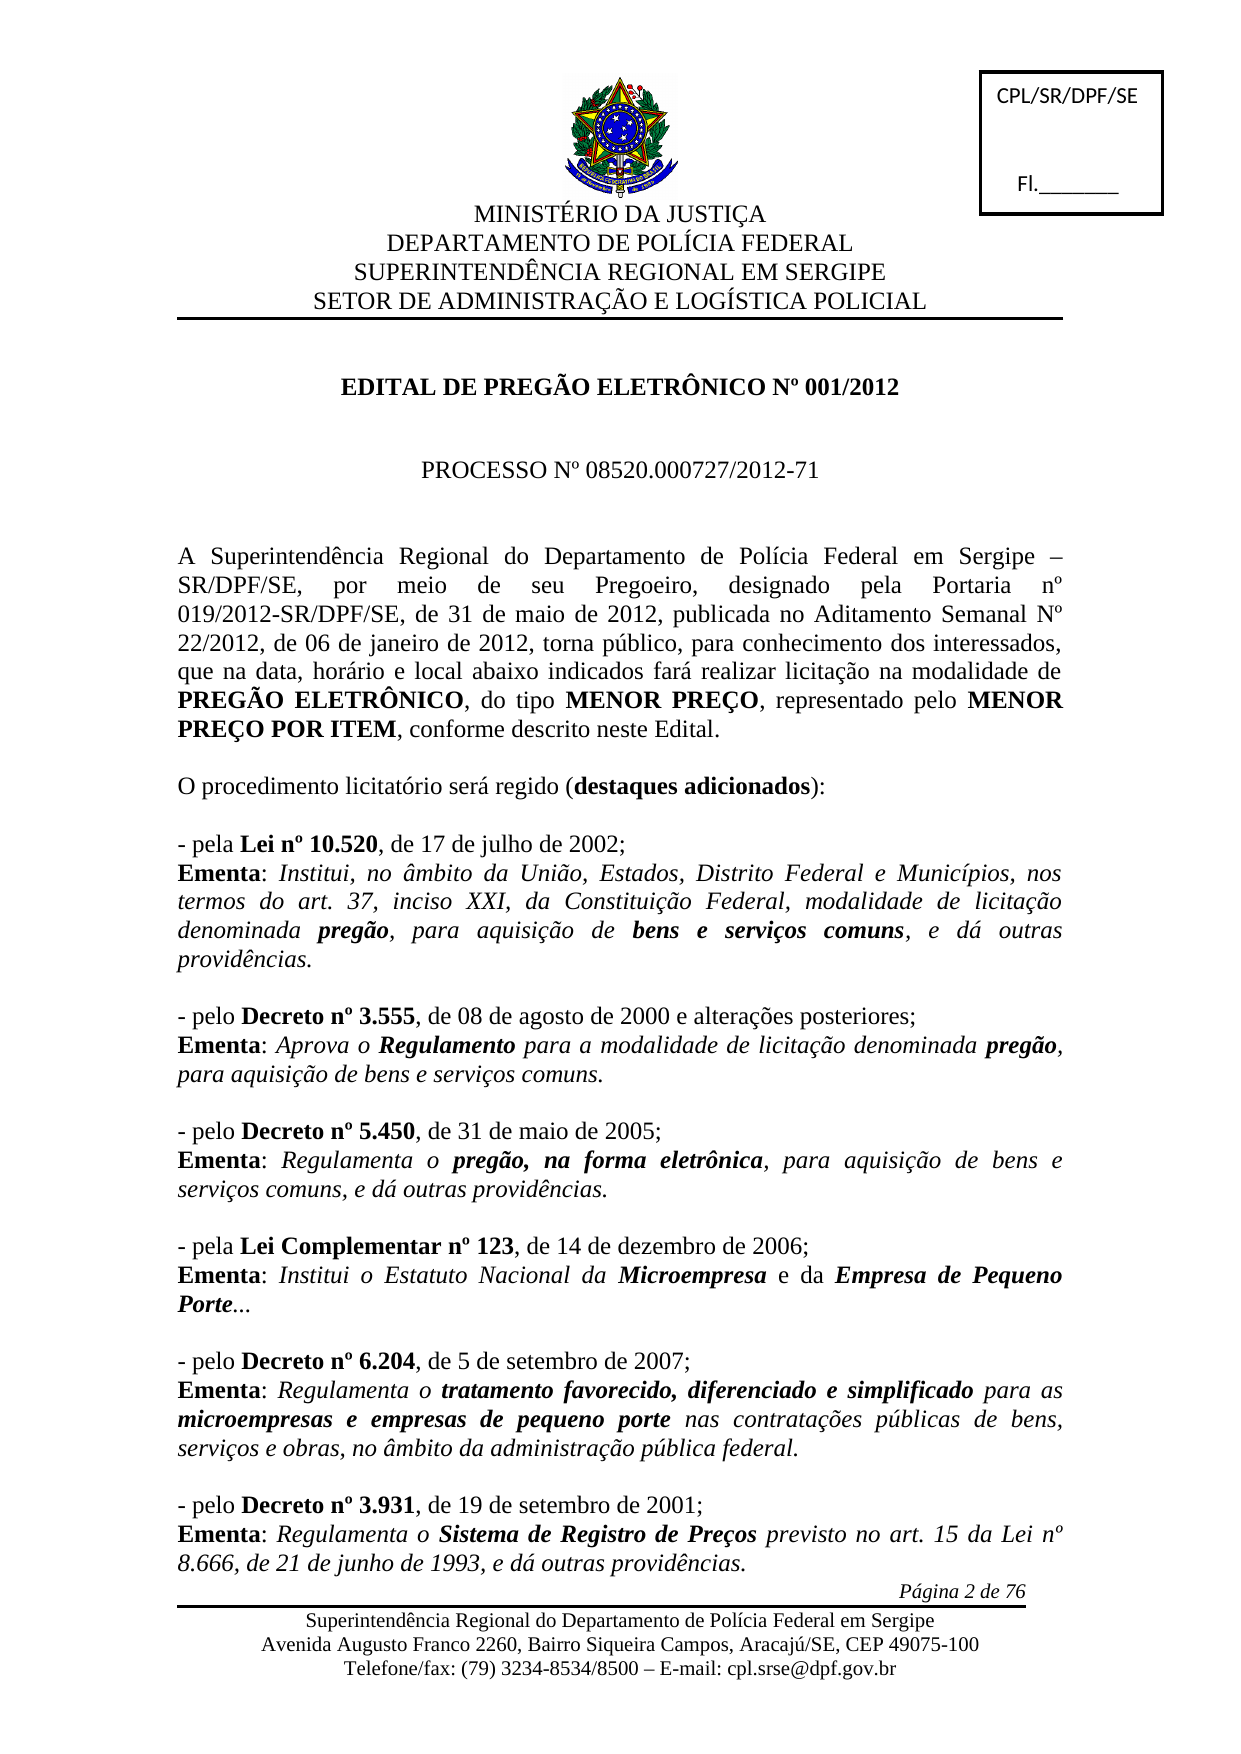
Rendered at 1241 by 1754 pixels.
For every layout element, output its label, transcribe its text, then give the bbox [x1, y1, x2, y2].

text Ementa: Institui o Estatuto Nacional da Microempresa e da Empresa de Pequeno Porte... [177, 1260, 1063, 1318]
text Ementa: Regulamenta o Sistema de Registro de Preços previsto no art. 15 da Lei nº 8.666, de 21 de junho de 1993, e dá outras providências. [177, 1519, 1063, 1576]
text - pela Lei Complementar nº 123, de 14 de dezembro de 2006; [177, 1231, 1063, 1260]
text - pelo Decreto nº 5.450, de 31 de maio de 2005; [177, 1116, 1063, 1145]
text Ementa: Regulamenta o tratamento favorecido, diferenciado e simplificado para as microempresas e empresas de pequeno porte nas contratações públicas de bens, serviços e obras, no âmbito da administração pública federal. [177, 1375, 1063, 1461]
text - pelo Decreto nº 3.555, de 08 de agosto de 2000 e alterações posteriores; [177, 1001, 1063, 1030]
text EDITAL DE PREGÃO ELETRÔNICO Nº 001/2012 [177, 372, 1063, 401]
text PROCESSO Nº 08520.000727/2012-71 [177, 455, 1063, 484]
text - pelo Decreto nº 3.931, de 19 de setembro de 2001; [177, 1490, 1063, 1519]
text - pela Lei nº 10.520, de 17 de julho de 2002; [177, 829, 1063, 858]
text O procedimento licitatório será regido (destaques adicionados): [177, 771, 1063, 800]
text Ementa: Institui, no âmbito da União, Estados, Distrito Federal e Municípios, nos termos do art. 37, inciso XXI, da Constituição Federal, modalidade de licitação denominada pregão, para aquisição de bens e serviços comuns, e dá outras providências. [177, 858, 1063, 973]
text Ementa: Aprova o Regulamento para a modalidade de licitação denominada pregão, para aquisição de bens e serviços comuns. [177, 1030, 1063, 1088]
text A Superintendência Regional do Departamento de Polícia Federal em Sergipe – SR/DPF/SE, por meio de seu Pregoeiro, designado pela Portaria nº 019/2012-SR/DPF/SE, de 31 de maio de 2012, publicada no Aditamento Semanal Nº 22/2012, de 06 de janeiro de 2012, torna público, para conhecimento dos interessados, que na data, horário e local abaixo indicados fará realizar licitação na modalidade de PREGÃO ELETRÔNICO, do tipo MENOR PREÇO, representado pelo MENOR PREÇO POR ITEM, conforme descrito neste Edital. [177, 541, 1063, 743]
text - pelo Decreto nº 6.204, de 5 de setembro de 2007; [177, 1346, 1063, 1375]
text Ementa: Regulamenta o pregão, na forma eletrônica, para aquisição de bens e serviços comuns, e dá outras providências. [177, 1145, 1063, 1203]
